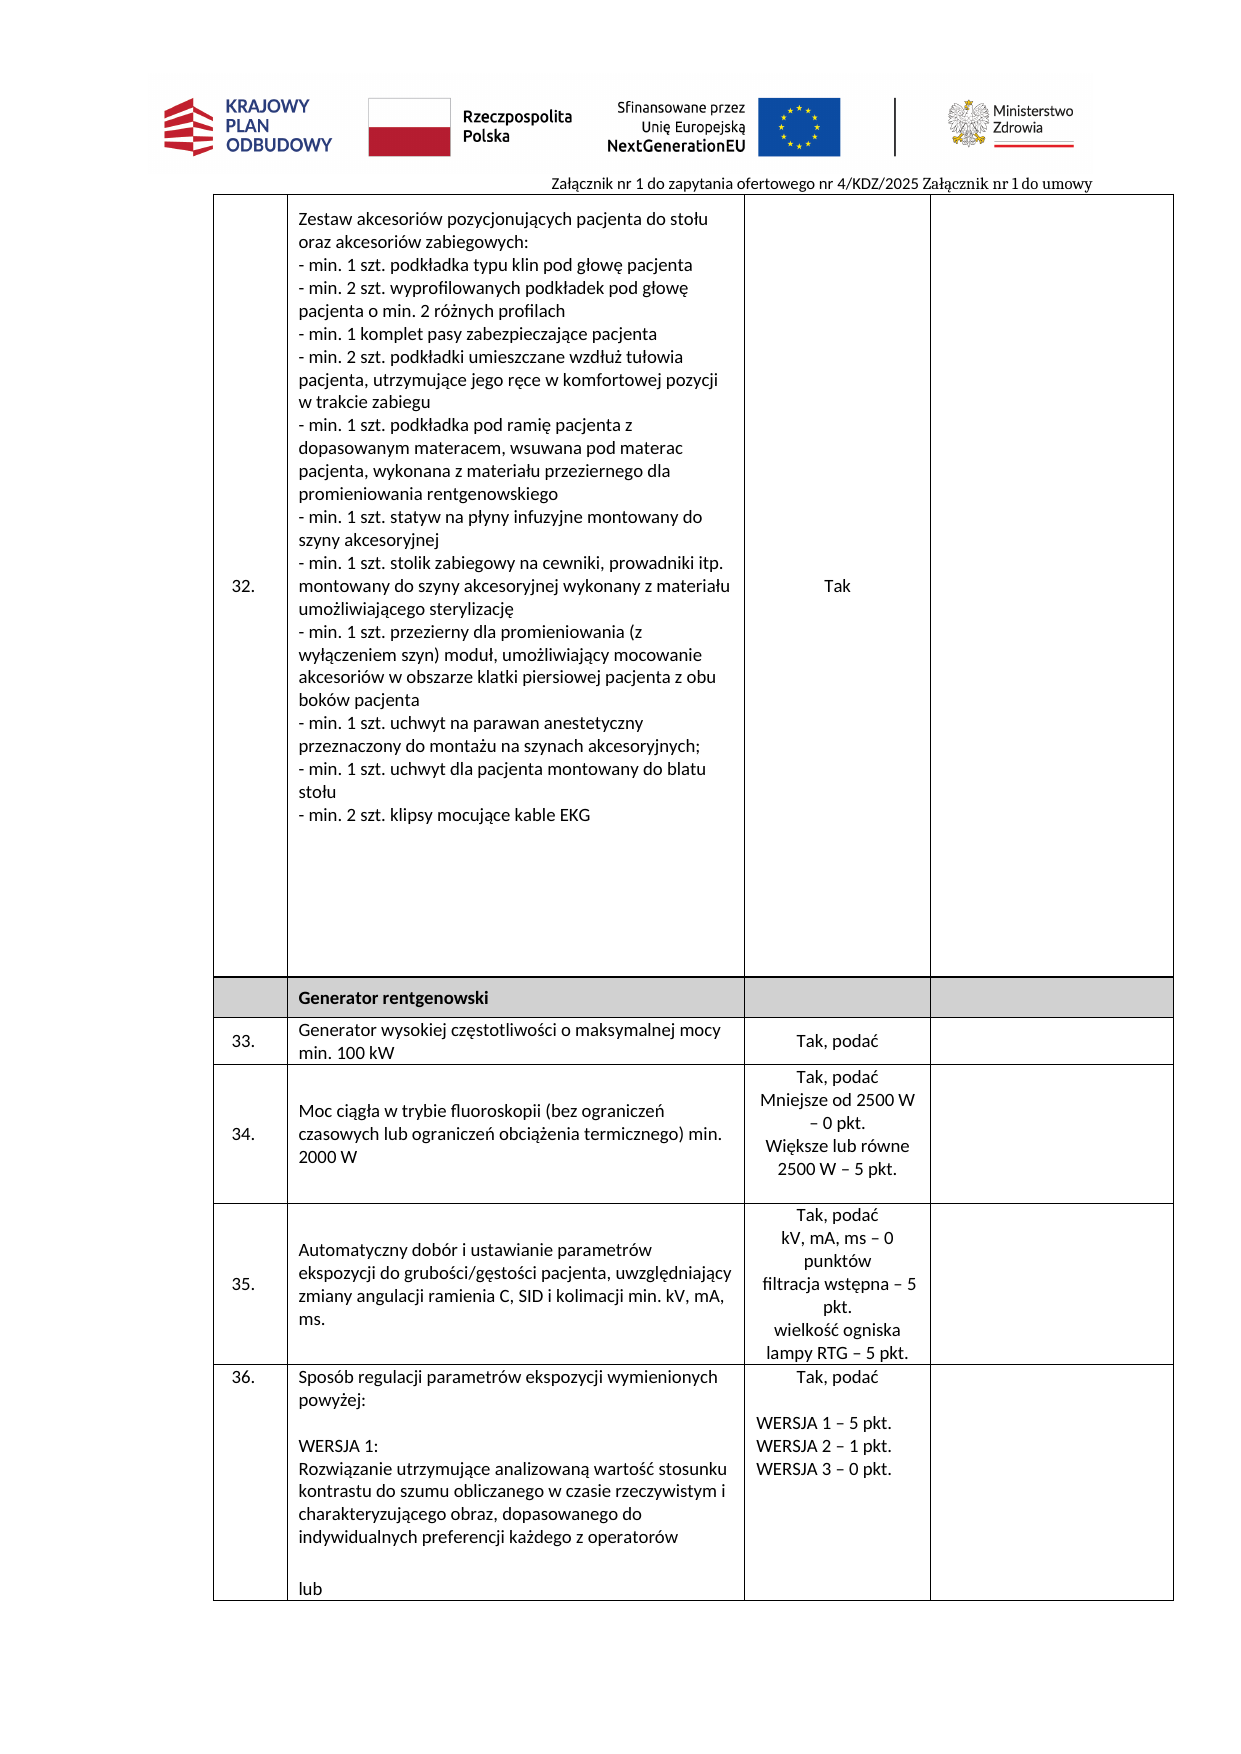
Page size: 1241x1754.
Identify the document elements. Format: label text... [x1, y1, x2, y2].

table_cell Moc ciągła w trybie fluoroskopii (bez ograniczeń czasowych lub ograniczeń obciążenia termicznego) min. 2000 W [288, 1065, 744, 1203]
table_cell [931, 1065, 1173, 1203]
table_cell [931, 1204, 1173, 1364]
table_cell [214, 1204, 287, 1364]
table_cell Generator wysokiej częstotliwości o maksymalnej mocy min. 100 kW [288, 1018, 744, 1064]
table_cell [745, 978, 930, 1017]
table_cell [931, 1018, 1173, 1064]
table_cell [931, 1365, 1173, 1600]
table_cell [214, 195, 287, 976]
table_cell [214, 978, 287, 1017]
table_cell Zestaw akcesoriów pozycjonujących pacjenta do stołu oraz akcesoriów zabiegowych: - min. 1 szt. podkładka typu klin pod głowę pacjenta - min. 2 szt. wyprofilowanych podkładek pod głowę pacjenta o min. 2 różnych profilach - min. 1 komplet pasy zabezpieczające pacjenta - min. 2 szt. podkładki umieszczane wzdłuż tułowia pacjenta, utrzymujące jego ręce w komfortowej pozycji w trakcie zabiegu - min. 1 szt. podkładka pod ramię pacjenta z dopasowanym materacem, wsuwana pod materac pacjenta, wykonana z materiału przeziernego dla promieniowania rentgenowskiego - min. 1 szt. statyw na płyny infuzyjne montowany do szyny akcesoryjnej - min. 1 szt. stolik zabiegowy na cewniki, prowadniki itp. montowany do szyny akcesoryjnej wykonany z materiału umożliwiającego sterylizację - min. 1 szt. przezierny dla promieniowania (z wyłączeniem szyn) moduł, umożliwiający mocowanie akcesoriów w obszarze klatki piersiowej pacjenta z obu boków pacjenta - min. 1 szt. uchwyt na parawan anestetyczny przeznaczony do montażu na szynach akcesoryjnych; - min. 1 szt. uchwyt dla pacjenta montowany do blatu stołu - min. 2 szt. klipsy mocujące kable EKG [288, 195, 744, 976]
table_cell Tak, podać WERSJA 1 – 5 pkt. WERSJA 2 – 1 pkt. WERSJA 3 – 0 pkt. [745, 1365, 930, 1600]
table_cell Tak, podać kV, mA, ms – 0 punktów filtracja wstępna – 5 pkt. wielkość ogniska lampy RTG – 5 pkt. [745, 1204, 930, 1364]
table_cell Tak, podać Mniejsze od 2500 W – 0 pkt. Większe lub równe 2500 W – 5 pkt. [745, 1065, 930, 1203]
table_cell Generator rentgenowski [288, 978, 744, 1017]
table_cell [931, 195, 1173, 976]
table_cell [214, 1018, 287, 1064]
picture [147, 73, 1093, 174]
table_cell [214, 1065, 287, 1203]
table_cell Automatyczny dobór i ustawianie parametrów ekspozycji do grubości/gęstości pacjenta, uwzględniający zmiany angulacji ramienia C, SID i kolimacji min. kV, mA, ms. [288, 1204, 744, 1364]
table_cell [931, 978, 1173, 1017]
table_cell Tak [745, 195, 930, 976]
table_cell [214, 1365, 287, 1600]
table_cell Tak, podać [745, 1018, 930, 1064]
